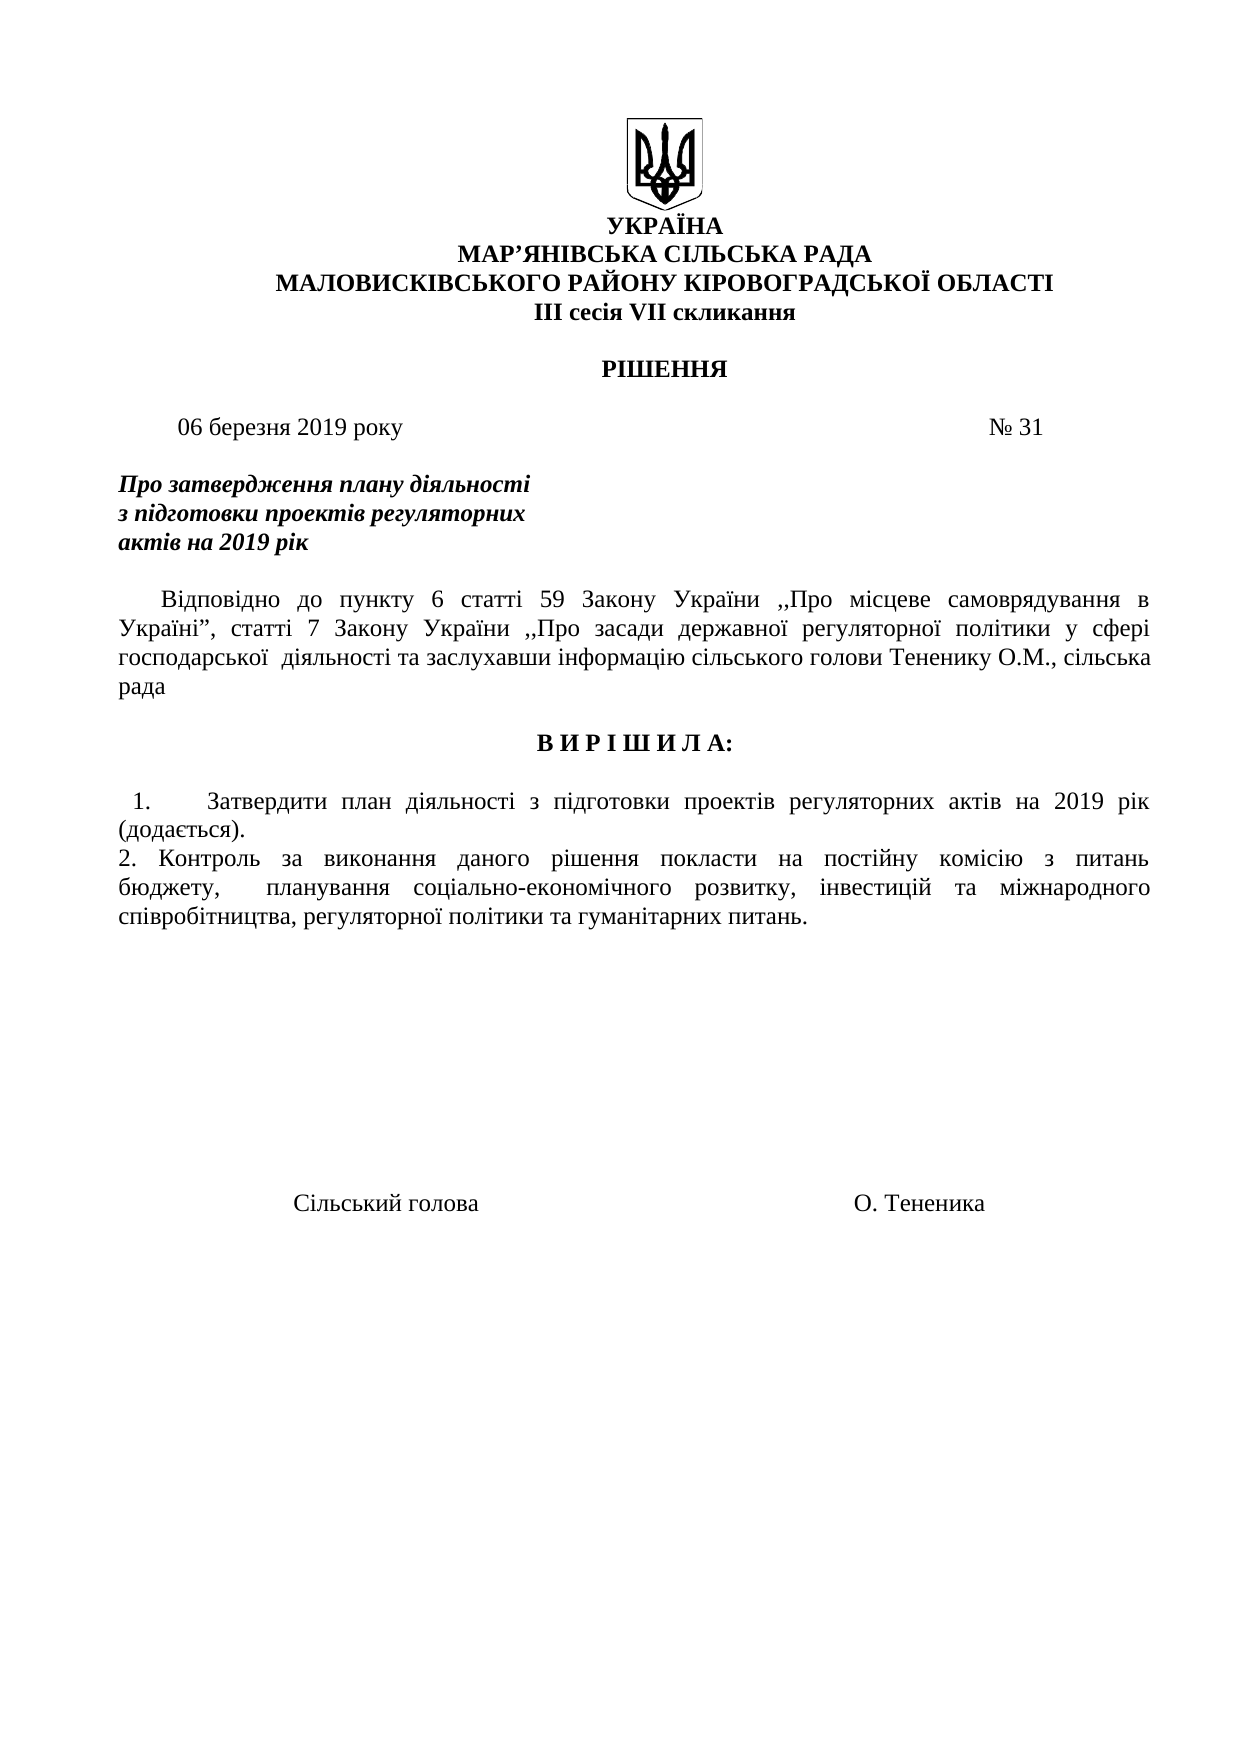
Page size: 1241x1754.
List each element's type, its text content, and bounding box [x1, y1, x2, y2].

text МАР’ЯНІВСЬКА СІЛЬСЬКА РАДА [177, 239, 1152, 268]
text III сесія VII скликання [177, 297, 1152, 326]
text РІШЕННЯ [177, 354, 1152, 383]
text В И Р І Ш И Л А: [118, 728, 1152, 757]
text 06 березня 2019 року № 31 [177, 412, 1152, 441]
text МАЛОВИСКІВСЬКОГО РАЙОНУ КІРОВОГРАДСЬКОЇ ОБЛАСТІ [177, 268, 1152, 297]
text актів на 2019 рік [118, 527, 1152, 556]
text Сільський голова О. Тененика [118, 1188, 1152, 1217]
text Про затвердження плану діяльності [118, 469, 1152, 498]
text Відповідно до пункту 6 статті 59 Закону України ,,Про місцеве самоврядування в Україні”, статті 7 Закону України ,,Про засади державної регуляторної політики у сфері господарської діяльності та заслухавши інформацію сільського голови Тененику О.М., сільська рада [118, 584, 1152, 699]
text 2. Контроль за виконання даного рішення покласти на постійну комісію з питань бюджету, планування соціально-економічного розвитку, інвестицій та міжнародного співробітництва, регуляторної політики та гуманітарних питань. [118, 843, 1152, 929]
text з підготовки проектів регуляторних [118, 498, 1152, 527]
text 1. Затвердити план діяльності з підготовки проектів регуляторних актів на 2019 рік (додається). [118, 786, 1152, 843]
text УКРАЇНА [177, 211, 1152, 239]
